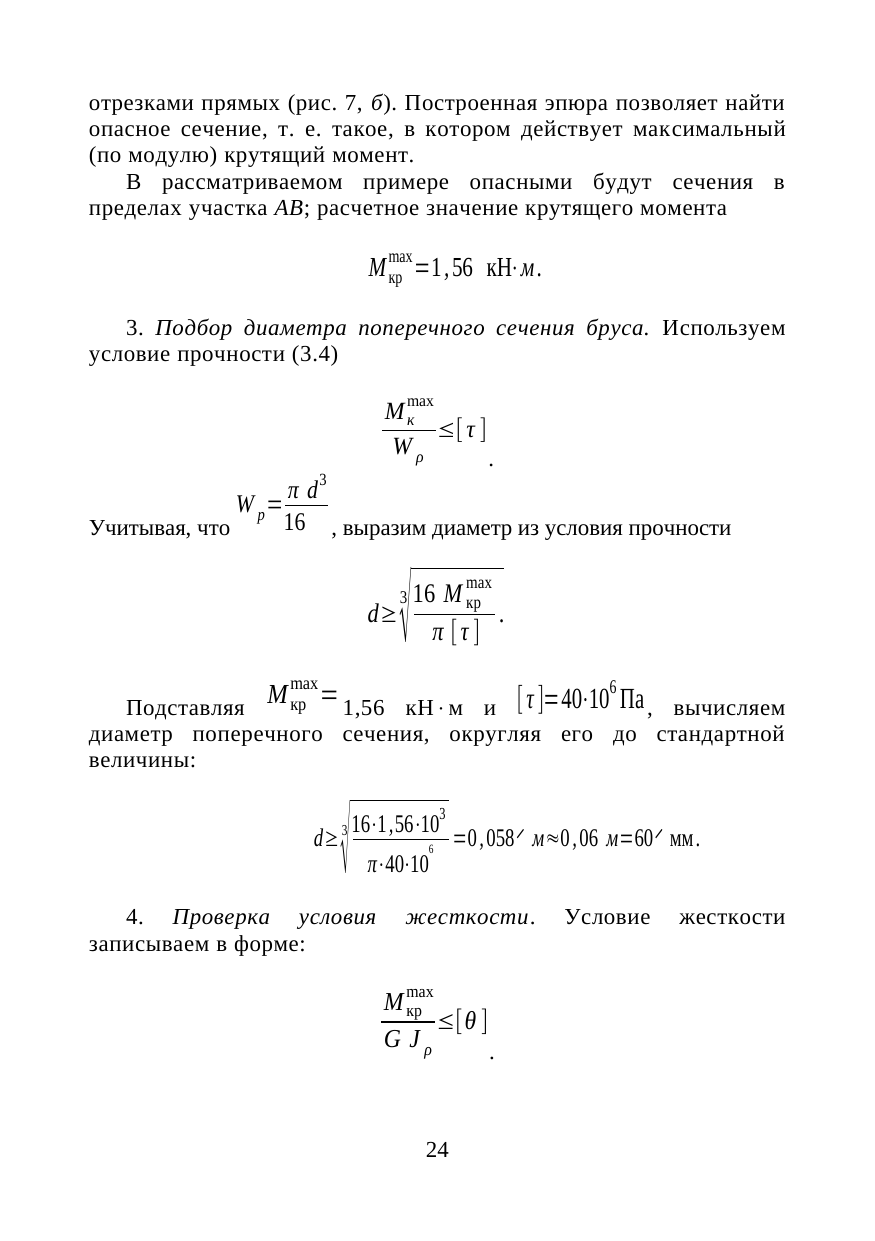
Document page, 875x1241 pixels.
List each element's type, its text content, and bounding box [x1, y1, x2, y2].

text Учитывая, что , выразим диаметр из условия прочности [89, 471, 785, 540]
text . [89, 393, 785, 471]
text В рассматриваемом примере опасными будут сечения в пределах участка АВ; расчетное значение крутящего момента [89, 168, 785, 220]
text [89, 89, 785, 168]
text 4. Проверка условия жесткости. Условие жесткости записываем в форме: [89, 903, 785, 956]
text . [89, 982, 785, 1064]
text Подставляя 1,56 кНм и , вычисляем диаметр поперечного сечения, округляя его до стандартной величины: [89, 674, 785, 773]
text 3. Подбор диаметра поперечного сечения бруса. Используем условие прочности (3.4) [89, 314, 785, 366]
